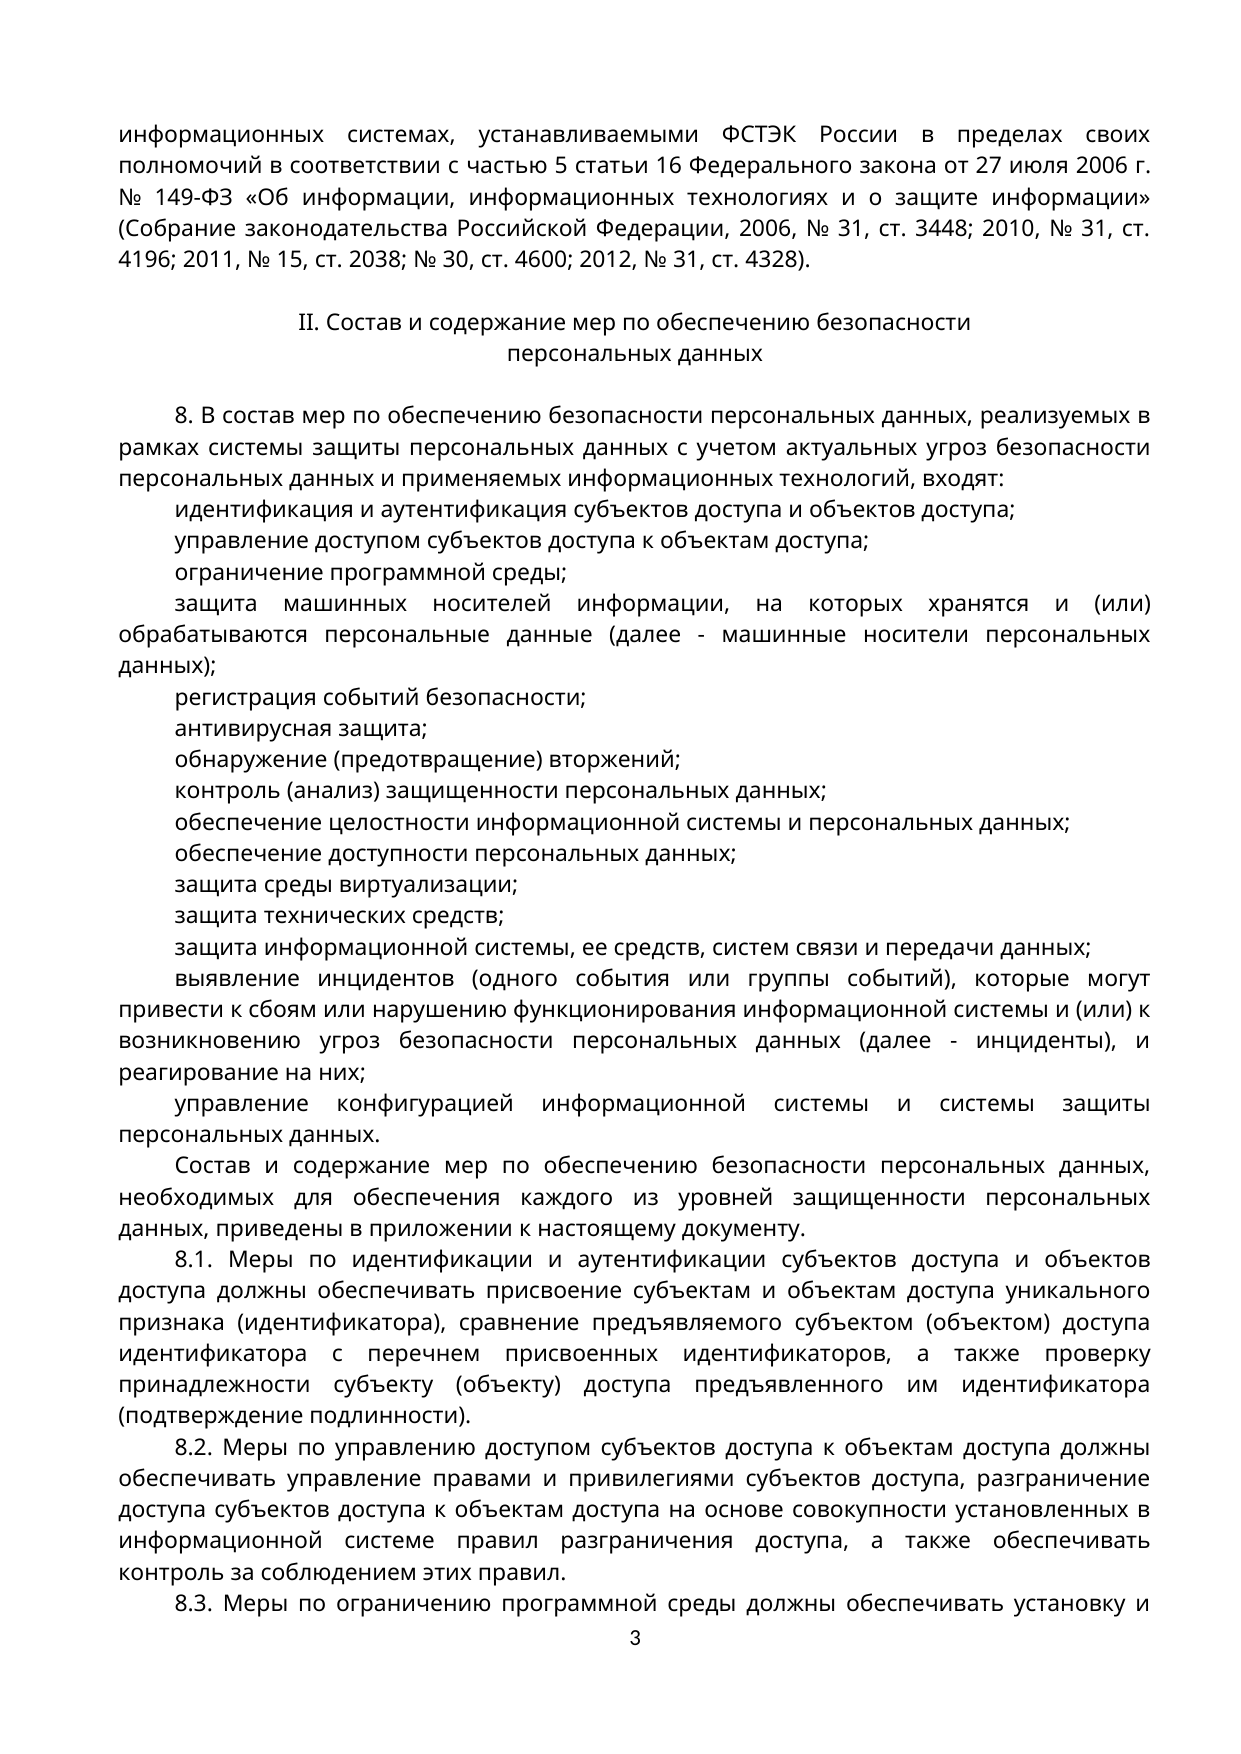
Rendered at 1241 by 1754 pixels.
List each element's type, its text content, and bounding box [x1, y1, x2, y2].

text обеспечение доступности персональных данных; [118, 837, 1152, 868]
text защита среды виртуализации; [118, 868, 1152, 899]
text выявление инцидентов (одного события или группы событий), которые могут привести к сбоям или нарушению функционирования информационной системы и (или) к возникновению угроз безопасности персональных данных (далее - инциденты), и реагирование на них; [118, 962, 1152, 1087]
text обеспечение целостности информационной системы и персональных данных; [118, 806, 1152, 837]
text защита технических средств; [118, 899, 1152, 931]
text обнаружение (предотвращение) вторжений; [118, 743, 1152, 774]
text персональных данных [118, 337, 1152, 368]
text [118, 118, 1152, 274]
text ограничение программной среды; [118, 556, 1152, 587]
text защита информационной системы, ее средств, систем связи и передачи данных; [118, 931, 1152, 962]
text 8.2. Меры по управлению доступом субъектов доступа к объектам доступа должны обеспечивать управление правами и привилегиями субъектов доступа, разграничение доступа субъектов доступа к объектам доступа на основе совокупности установленных в информационной системе правил разграничения доступа, а также обеспечивать контроль за соблюдением этих правил. [118, 1431, 1152, 1587]
text 8.1. Меры по идентификации и аутентификации субъектов доступа и объектов доступа должны обеспечивать присвоение субъектам и объектам доступа уникального признака (идентификатора), сравнение предъявляемого субъектом (объектом) доступа идентификатора с перечнем присвоенных идентификаторов, а также проверку принадлежности субъекту (объекту) доступа предъявленного им идентификатора (подтверждение подлинности). [118, 1243, 1152, 1431]
text регистрация событий безопасности; [118, 681, 1152, 712]
text Состав и содержание мер по обеспечению безопасности персональных данных, необходимых для обеспечения каждого из уровней защищенности персональных данных, приведены в приложении к настоящему документу. [118, 1149, 1152, 1243]
text идентификация и аутентификация субъектов доступа и объектов доступа; [118, 493, 1152, 524]
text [118, 1587, 1152, 1618]
text II. Состав и содержание мер по обеспечению безопасности [118, 306, 1152, 337]
text управление доступом субъектов доступа к объектам доступа; [118, 524, 1152, 556]
text 8. В состав мер по обеспечению безопасности персональных данных, реализуемых в рамках системы защиты персональных данных с учетом актуальных угроз безопасности персональных данных и применяемых информационных технологий, входят: [118, 399, 1152, 493]
text контроль (анализ) защищенности персональных данных; [118, 774, 1152, 806]
text защита машинных носителей информации, на которых хранятся и (или) обрабатываются персональные данные (далее - машинные носители персональных данных); [118, 587, 1152, 681]
text антивирусная защита; [118, 712, 1152, 743]
text управление конфигурацией информационной системы и системы защиты персональных данных. [118, 1087, 1152, 1149]
